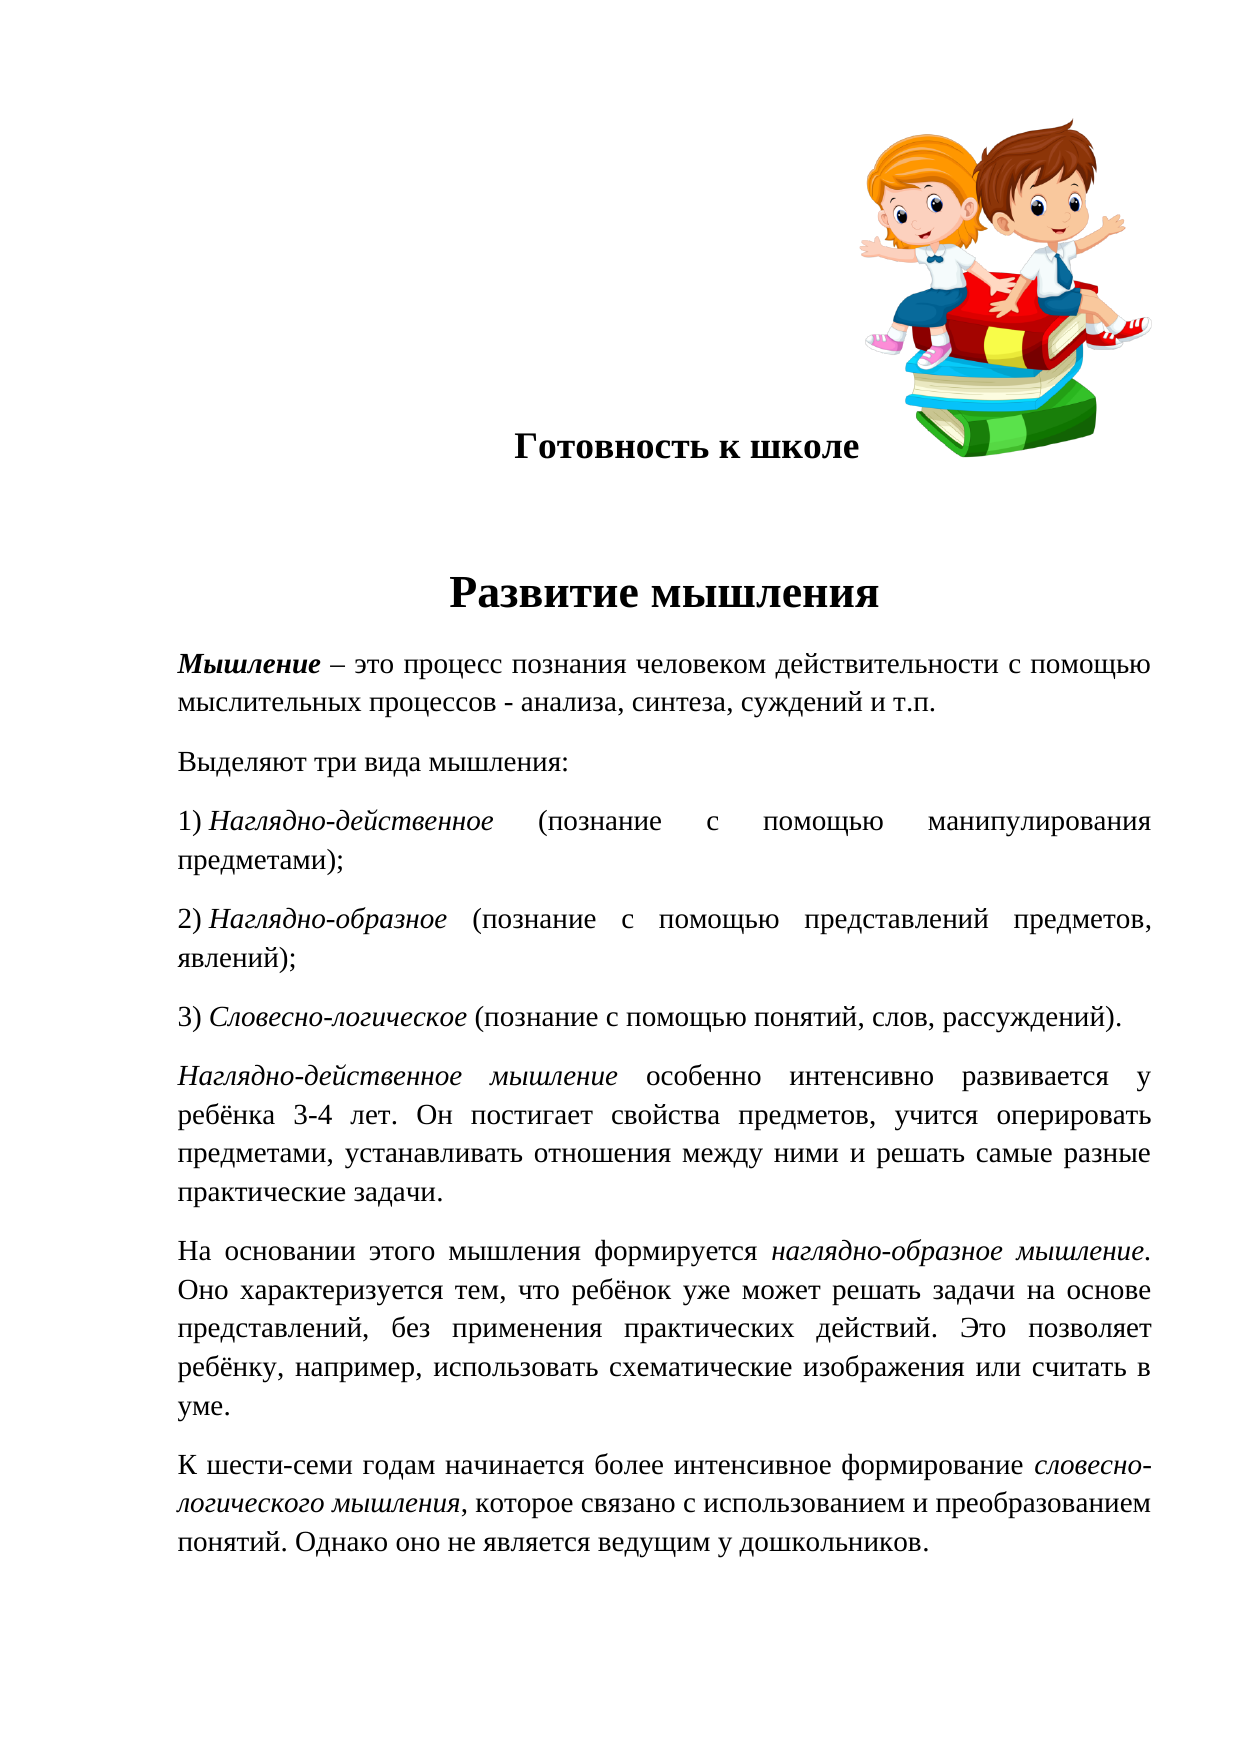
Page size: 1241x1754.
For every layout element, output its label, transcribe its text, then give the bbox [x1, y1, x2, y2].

list Наглядно-действенное мышление особенно интенсивно развивается у ребёнка 3-4 лет. Он постигает свойства предметов, учится оперировать предметами, устанавливать отношения между ними и решать самые разные практические задачи. [177, 1058, 1152, 1208]
picture [859, 118, 1152, 459]
list Наглядно-действенное (познание с помощью манипулирования предметами); [177, 803, 1152, 875]
text Выделяют три вида мышления: [177, 744, 1152, 777]
list Словесно-логическое (познание с помощью понятий, слов, рассуждений). [177, 999, 1152, 1033]
list Наглядно-образное (познание с помощью представлений предметов, явлений); [177, 901, 1152, 973]
list К шести-семи годам начинается более интенсивное формирование словесно-логического мышления, которое связано с использованием и преобразованием понятий. Однако оно не является ведущим у дошкольников. [177, 1447, 1152, 1558]
text Мышление – это процесс познания человеком действительности с помощью мыслительных процессов - анализа, синтеза, суждений и т.п. [177, 646, 1152, 718]
list На основании этого мышления формируется наглядно-образное мышление. Оно характеризуется тем, что ребёнок уже может решать задачи на основе представлений, без применения практических действий. Это позволяет ребёнку, например, использовать схематические изображения или считать в уме. [177, 1233, 1152, 1421]
text Развитие мышления [177, 564, 1152, 617]
